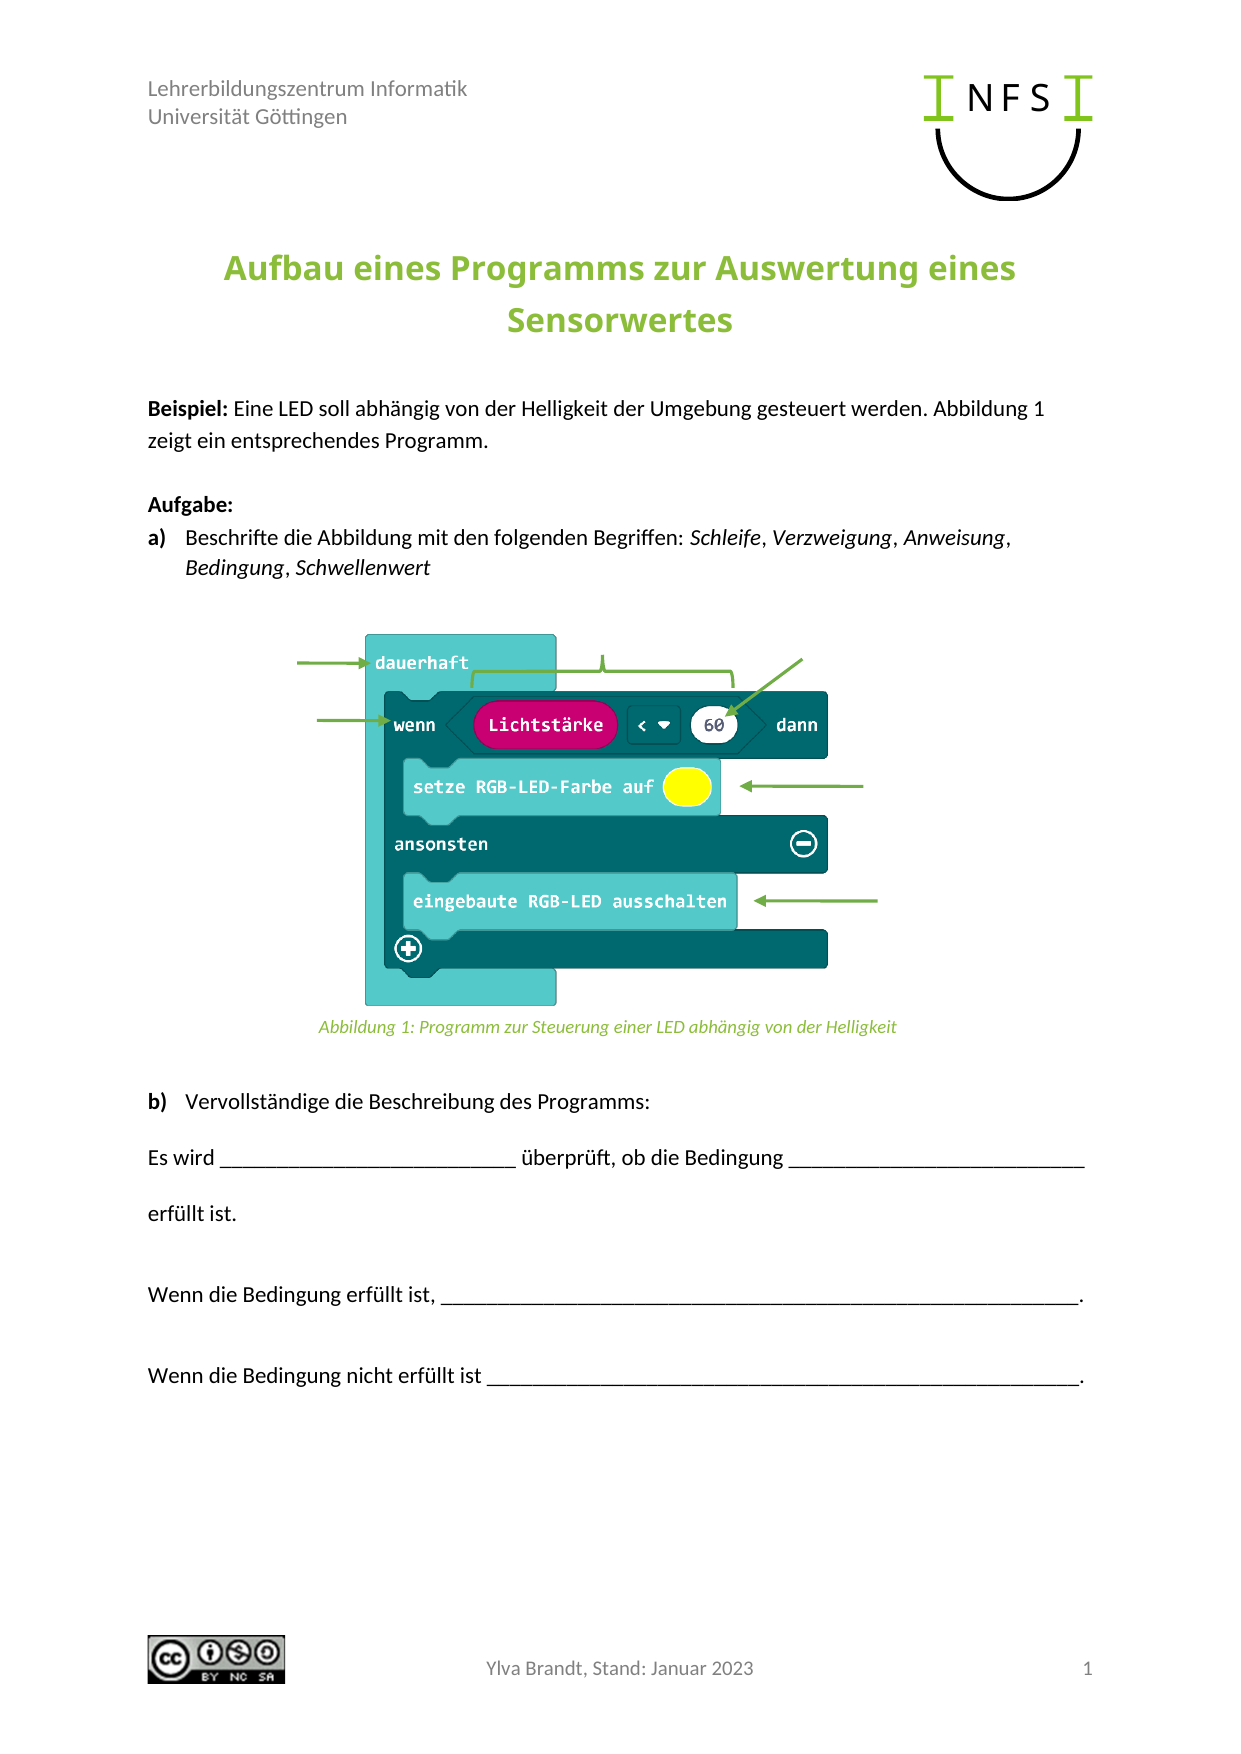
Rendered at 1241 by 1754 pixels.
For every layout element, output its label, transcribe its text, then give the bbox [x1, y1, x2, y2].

subtitle Aufbau eines Programms zur Auswertung eines Sensorwertes [148, 245, 1093, 342]
text Aufgabe: [148, 491, 1093, 518]
list Beschrifte die Abbildung mit den folgenden Begriffen: Schleife, Verzweigung, Anweisung, Bedingung, Schwellenwert [148, 523, 1093, 581]
picture [147, 1635, 286, 1684]
text Wenn die Bedingung erfüllt ist, ________________________________________________________. [148, 1280, 1093, 1308]
text Wenn die Bedingung nicht erfüllt ist ____________________________________________________. [148, 1361, 1093, 1389]
list Vervollständige die Beschreibung des Programms: [148, 1087, 1093, 1115]
picture [365, 634, 889, 1006]
text Beispiel: Eine LED soll abhängig von der Helligkeit der Umgebung gesteuert werden. Abbildung 1 zeigt ein entsprechendes Programm. [148, 394, 1093, 454]
text Es wird __________________________ überprüft, ob die Bedingung __________________________ erfüllt ist. [148, 1143, 1093, 1227]
